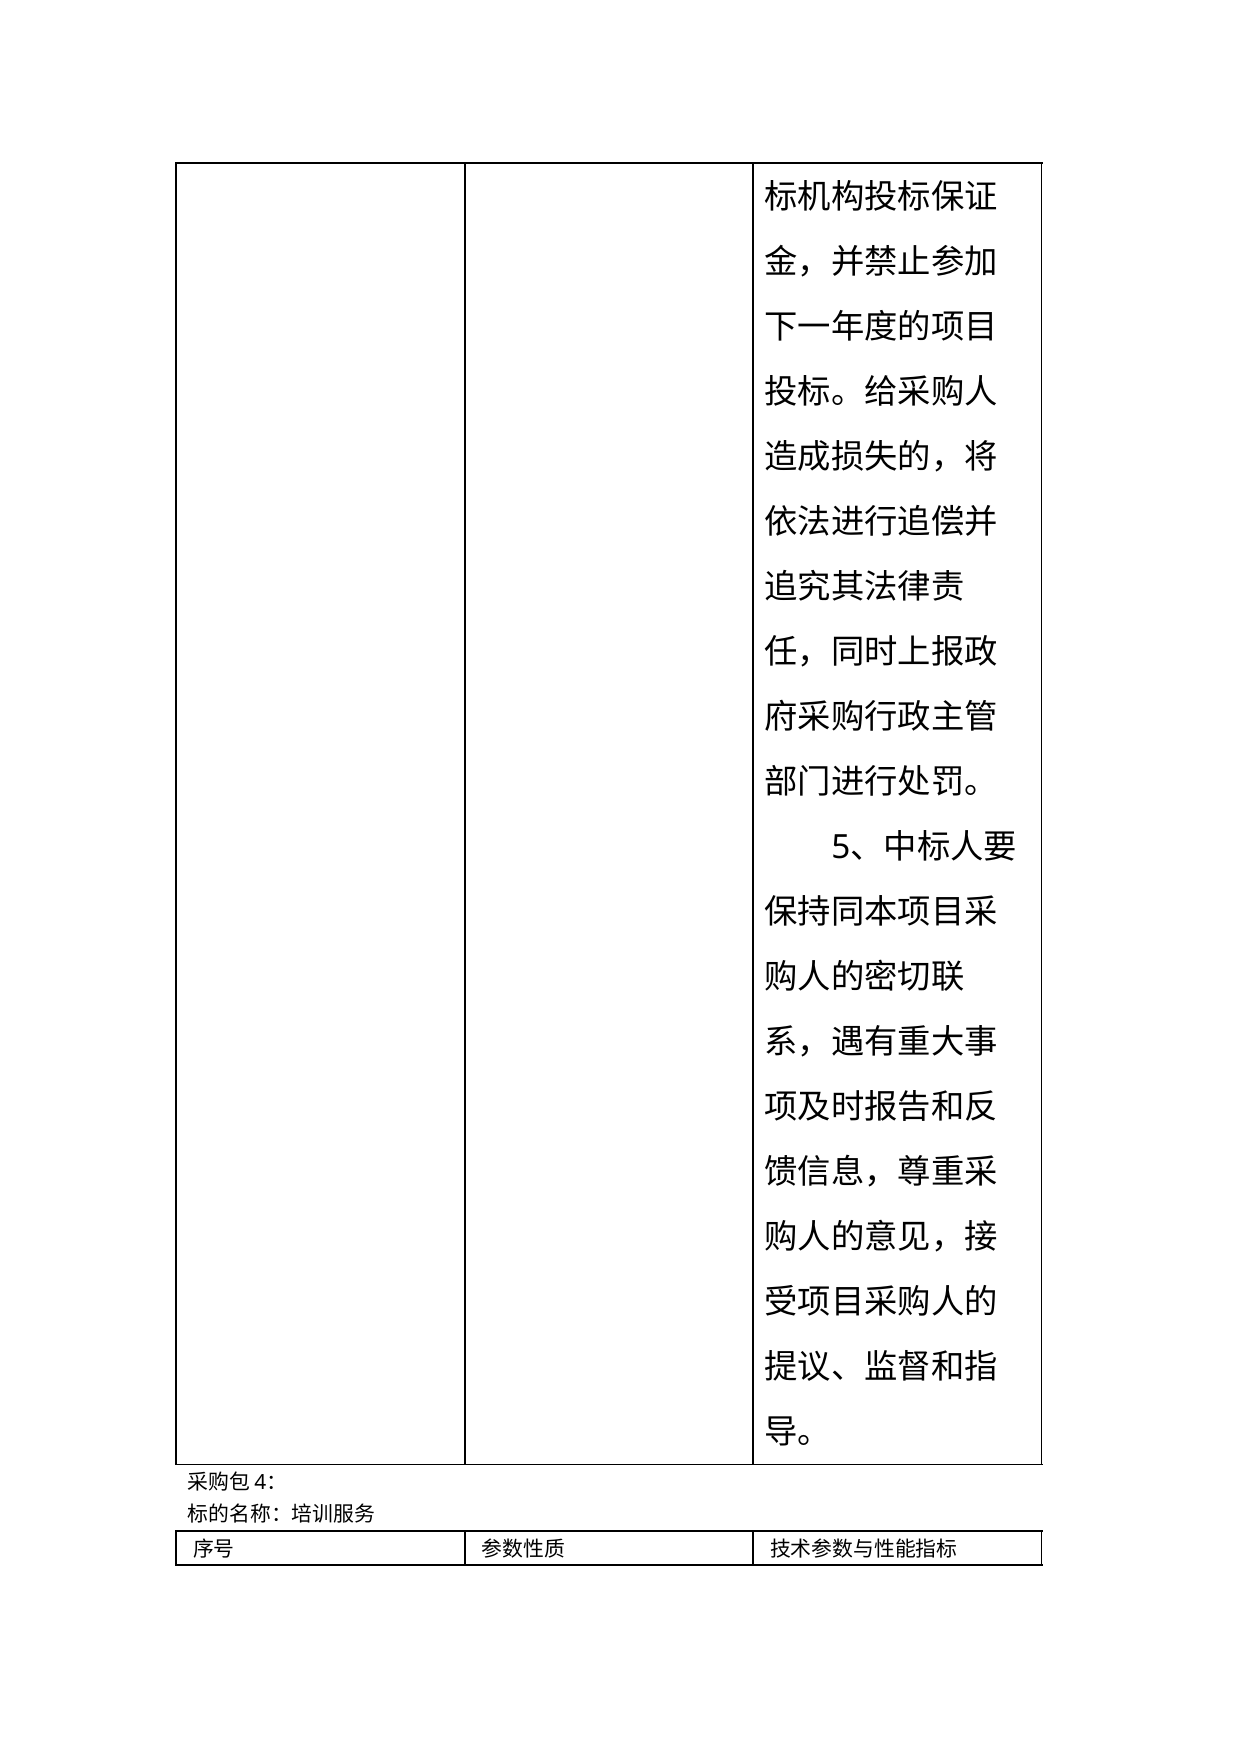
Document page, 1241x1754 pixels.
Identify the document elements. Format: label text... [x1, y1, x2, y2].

table_header 技术参数与性能指标 [754, 1532, 1041, 1564]
table_header 参数性质 [466, 1532, 752, 1564]
table_header 序号 [177, 1532, 464, 1564]
text 标的名称：培训服务 [187, 1498, 1053, 1530]
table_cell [754, 164, 1041, 1463]
table_cell 1 [177, 164, 464, 1463]
table_cell ★ [466, 164, 752, 1463]
text 采购包4： [187, 1465, 1053, 1498]
